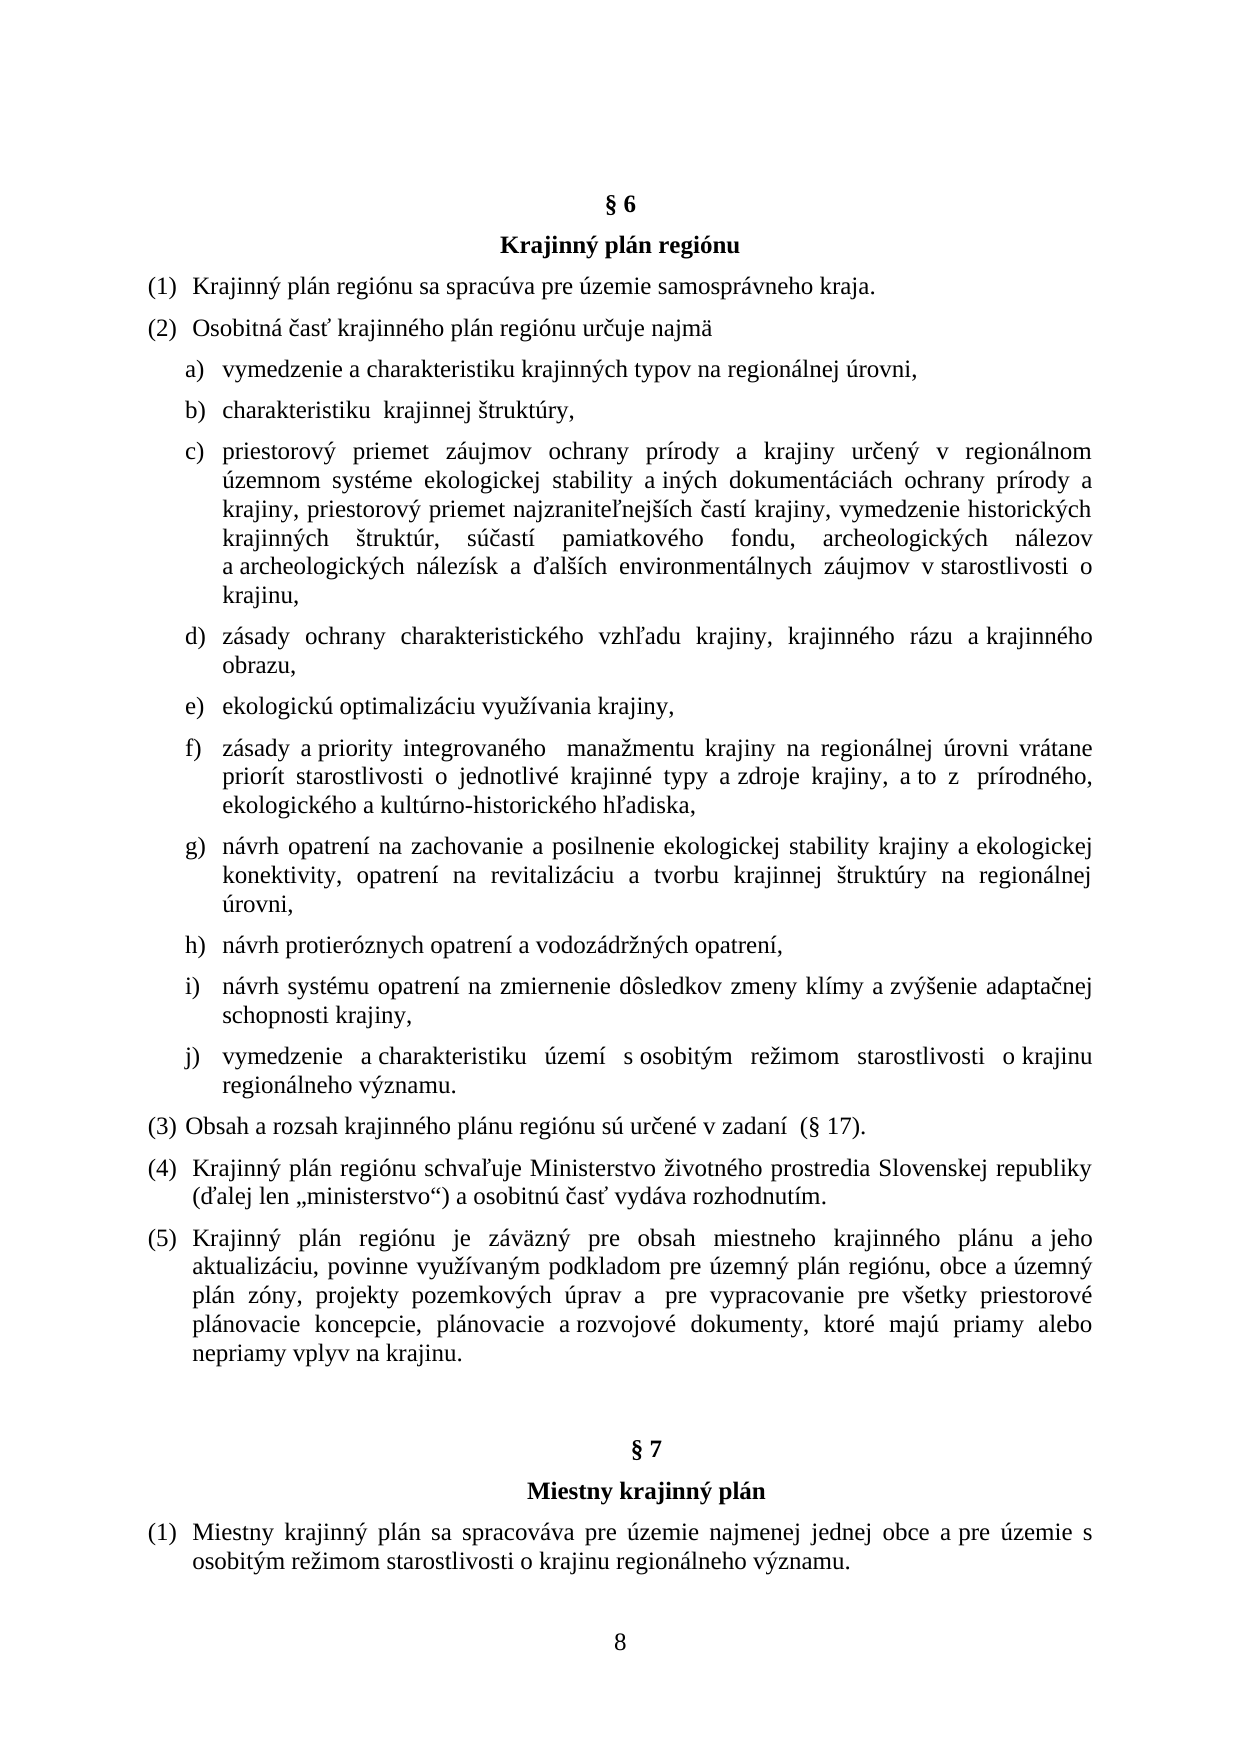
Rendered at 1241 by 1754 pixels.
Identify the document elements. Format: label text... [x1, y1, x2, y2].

text § 6 [148, 189, 1093, 218]
list vymedzenie a charakteristiku krajinných typov na regionálnej úrovni, [185, 354, 1093, 383]
list návrh systému opatrení na zmiernenie dôsledkov zmeny klímy a zvýšenie adaptačnej schopnosti krajiny, [185, 971, 1093, 1029]
list Osobitná časť krajinného plán regiónu určuje najmä [148, 313, 1093, 341]
list ekologickú optimalizáciu využívania krajiny, [185, 691, 1093, 720]
list Krajinný plán regiónu schvaľuje Ministerstvo životného prostredia Slovenskej republiky (ďalej len „ministerstvo“) a osobitnú časť vydáva rozhodnutím. [148, 1153, 1093, 1210]
list návrh protieróznych opatrení a vodozádržných opatrení, [185, 930, 1093, 959]
list zásady ochrany charakteristického vzhľadu krajiny, krajinného rázu a krajinného obrazu, [185, 621, 1093, 679]
list § 7 [200, 1434, 1093, 1463]
list charakteristiku krajinnej štruktúry, [185, 395, 1093, 424]
list zásady a priority integrovaného manažmentu krajiny na regionálnej úrovni vrátane priorít starostlivosti o jednotlivé krajinné typy a zdroje krajiny, a to z prírodného, ekologického a kultúrno-historického hľadiska, [185, 733, 1093, 819]
list Obsah a rozsah krajinného plánu regiónu sú určené v zadaní (§ 17). [148, 1111, 1093, 1140]
text Krajinný plán regiónu [148, 230, 1093, 259]
list Miestny krajinný plán sa spracováva pre územie najmenej jednej obce a pre územie s osobitým režimom starostlivosti o krajinu regionálneho významu. [148, 1517, 1093, 1574]
list priestorový priemet záujmov ochrany prírody a krajiny určený v regionálnom územnom systéme ekologickej stability a iných dokumentáciách ochrany prírody a krajiny, priestorový priemet najzraniteľnejších častí krajiny, vymedzenie historických krajinných štruktúr, súčastí pamiatkového fondu, archeologických nálezov a archeologických nálezísk a ďalších environmentálnych záujmov v starostlivosti o krajinu, [185, 436, 1093, 609]
list Krajinný plán regiónu sa spracúva pre územie samosprávneho kraja. [148, 271, 1093, 300]
list návrh opatrení na zachovanie a posilnenie ekologickej stability krajiny a ekologickej konektivity, opatrení na revitalizáciu a tvorbu krajinnej štruktúry na regionálnej úrovni, [185, 831, 1093, 918]
list Krajinný plán regiónu je záväzný pre obsah miestneho krajinného plánu a jeho aktualizáciu, povinne využívaným podkladom pre územný plán regiónu, obce a územný plán zóny, projekty pozemkových úprav a pre vypracovanie pre všetky priestorové plánovacie koncepcie, plánovacie a rozvojové dokumenty, ktoré majú priamy alebo nepriamy vplyv na krajinu. [148, 1223, 1093, 1366]
list Miestny krajinný plán [200, 1476, 1093, 1504]
list vymedzenie a charakteristiku území s osobitým režimom starostlivosti o krajinu regionálneho významu. [185, 1041, 1093, 1099]
